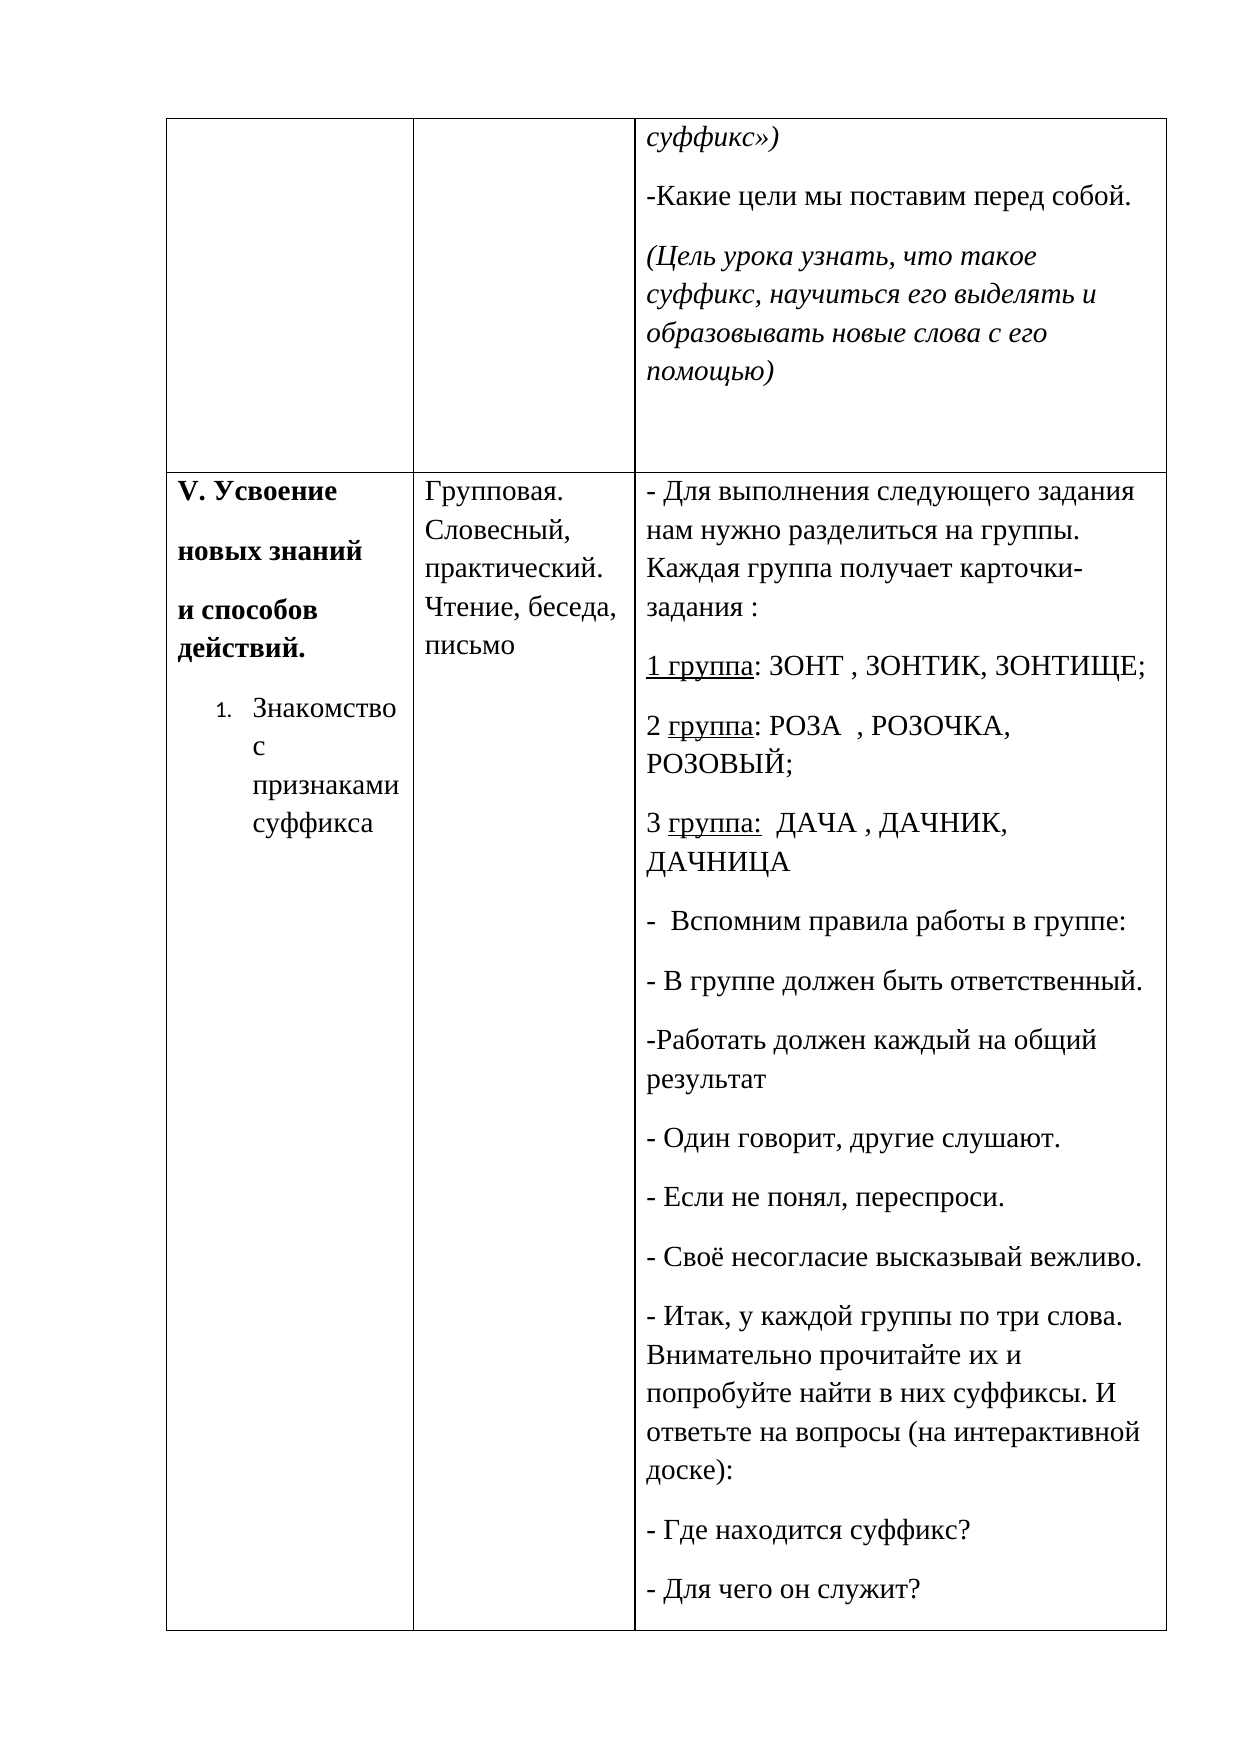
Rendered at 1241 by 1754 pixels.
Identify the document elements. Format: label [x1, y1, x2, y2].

table_cell [636, 473, 1166, 1629]
table_cell [414, 119, 634, 472]
table_cell [167, 473, 413, 1629]
table_cell [636, 119, 1166, 472]
table_cell [414, 473, 634, 1629]
table_cell [167, 119, 413, 472]
